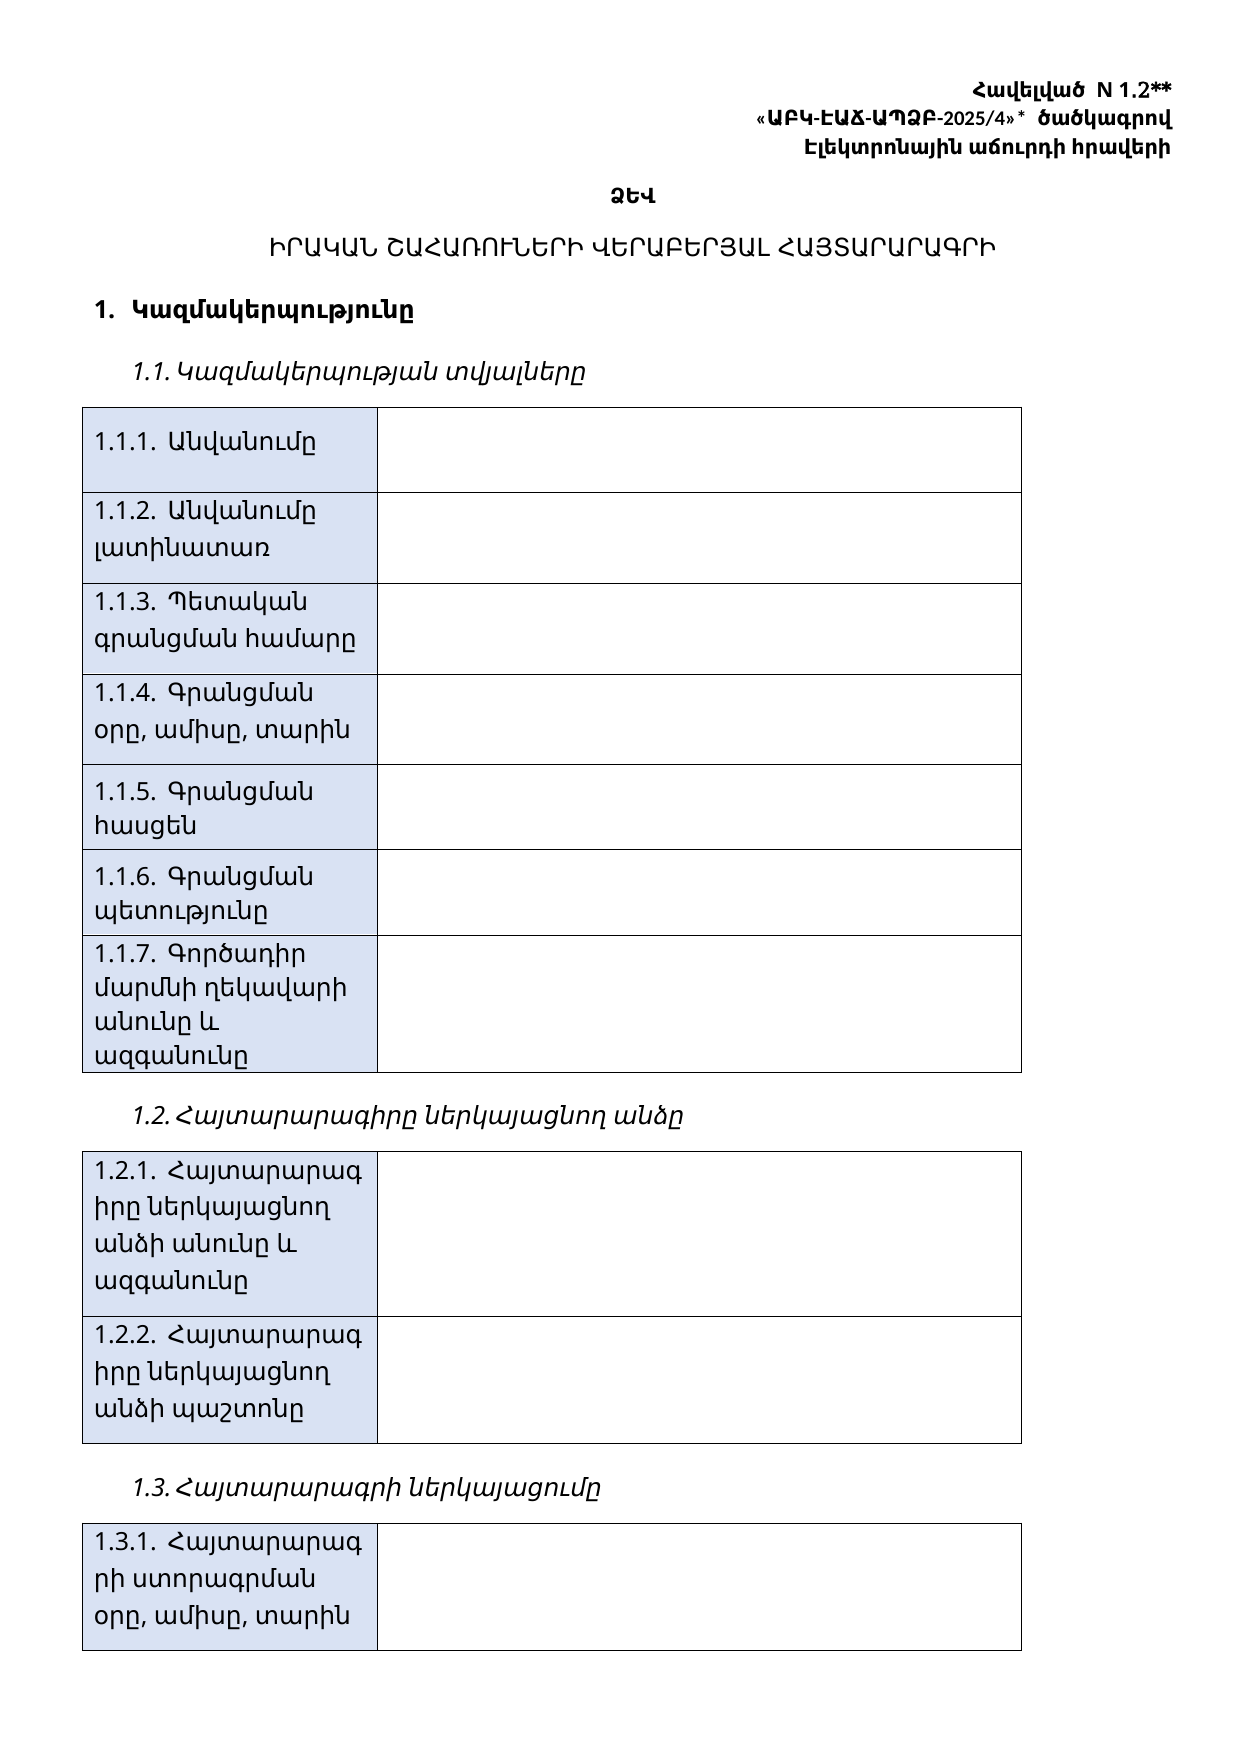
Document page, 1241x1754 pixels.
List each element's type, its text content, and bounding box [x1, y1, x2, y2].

table_cell [378, 936, 1021, 1072]
table_cell Պետական գրանցման համարը [83, 584, 377, 673]
table_cell Գրանցման պետությունը [83, 850, 377, 934]
table_header [378, 1524, 1021, 1650]
list Հայտարարագիրը ներկայացնող անձը [131, 1098, 1171, 1132]
table_cell [378, 675, 1021, 764]
list Կազմակերպության տվյալները [131, 353, 1171, 387]
text «ԱԲԿ-ԷԱՃ-ԱՊՁԲ-2025/4»* ծածկագրով [94, 103, 1171, 132]
table_header Հայտարարագիրը ներկայացնող անձի անունը և ազգանունը [83, 1152, 377, 1316]
table_cell [378, 493, 1021, 583]
text ՁԵՎ [94, 184, 1171, 209]
table_cell Գրանցման հասցեն [83, 765, 377, 849]
table_cell Անվանումը լատինատառ [83, 493, 377, 583]
table_cell [378, 850, 1021, 934]
table_cell Հայտարարագիրը ներկայացնող անձի պաշտոնը [83, 1317, 377, 1443]
table_header Հայտարարագրի ստորագրման օրը, ամիսը, տարին [83, 1524, 377, 1650]
table_cell [378, 1317, 1021, 1443]
text ԻՐԱԿԱՆ ՇԱՀԱՌՈՒՆԵՐԻ ՎԵՐԱԲԵՐՅԱԼ ՀԱՅՏԱՐԱՐԱԳՐԻ [94, 233, 1171, 262]
table_cell Գործադիր մարմնի ղեկավարի անունը և ազգանունը [83, 936, 377, 1072]
table_header Անվանումը [83, 408, 377, 492]
table_header [378, 1152, 1021, 1316]
table_cell Գրանցման օրը, ամիսը, տարին [83, 675, 377, 764]
list Հայտարարագրի ներկայացումը [131, 1469, 1171, 1503]
table_cell [378, 765, 1021, 849]
text Էլեկտրոնային աճուրդի հրավերի [94, 132, 1171, 160]
table_header [378, 408, 1021, 492]
table_cell [378, 584, 1021, 673]
text Հավելված N 1․2** [94, 75, 1171, 103]
list Կազմակերպությունը [94, 291, 1171, 326]
